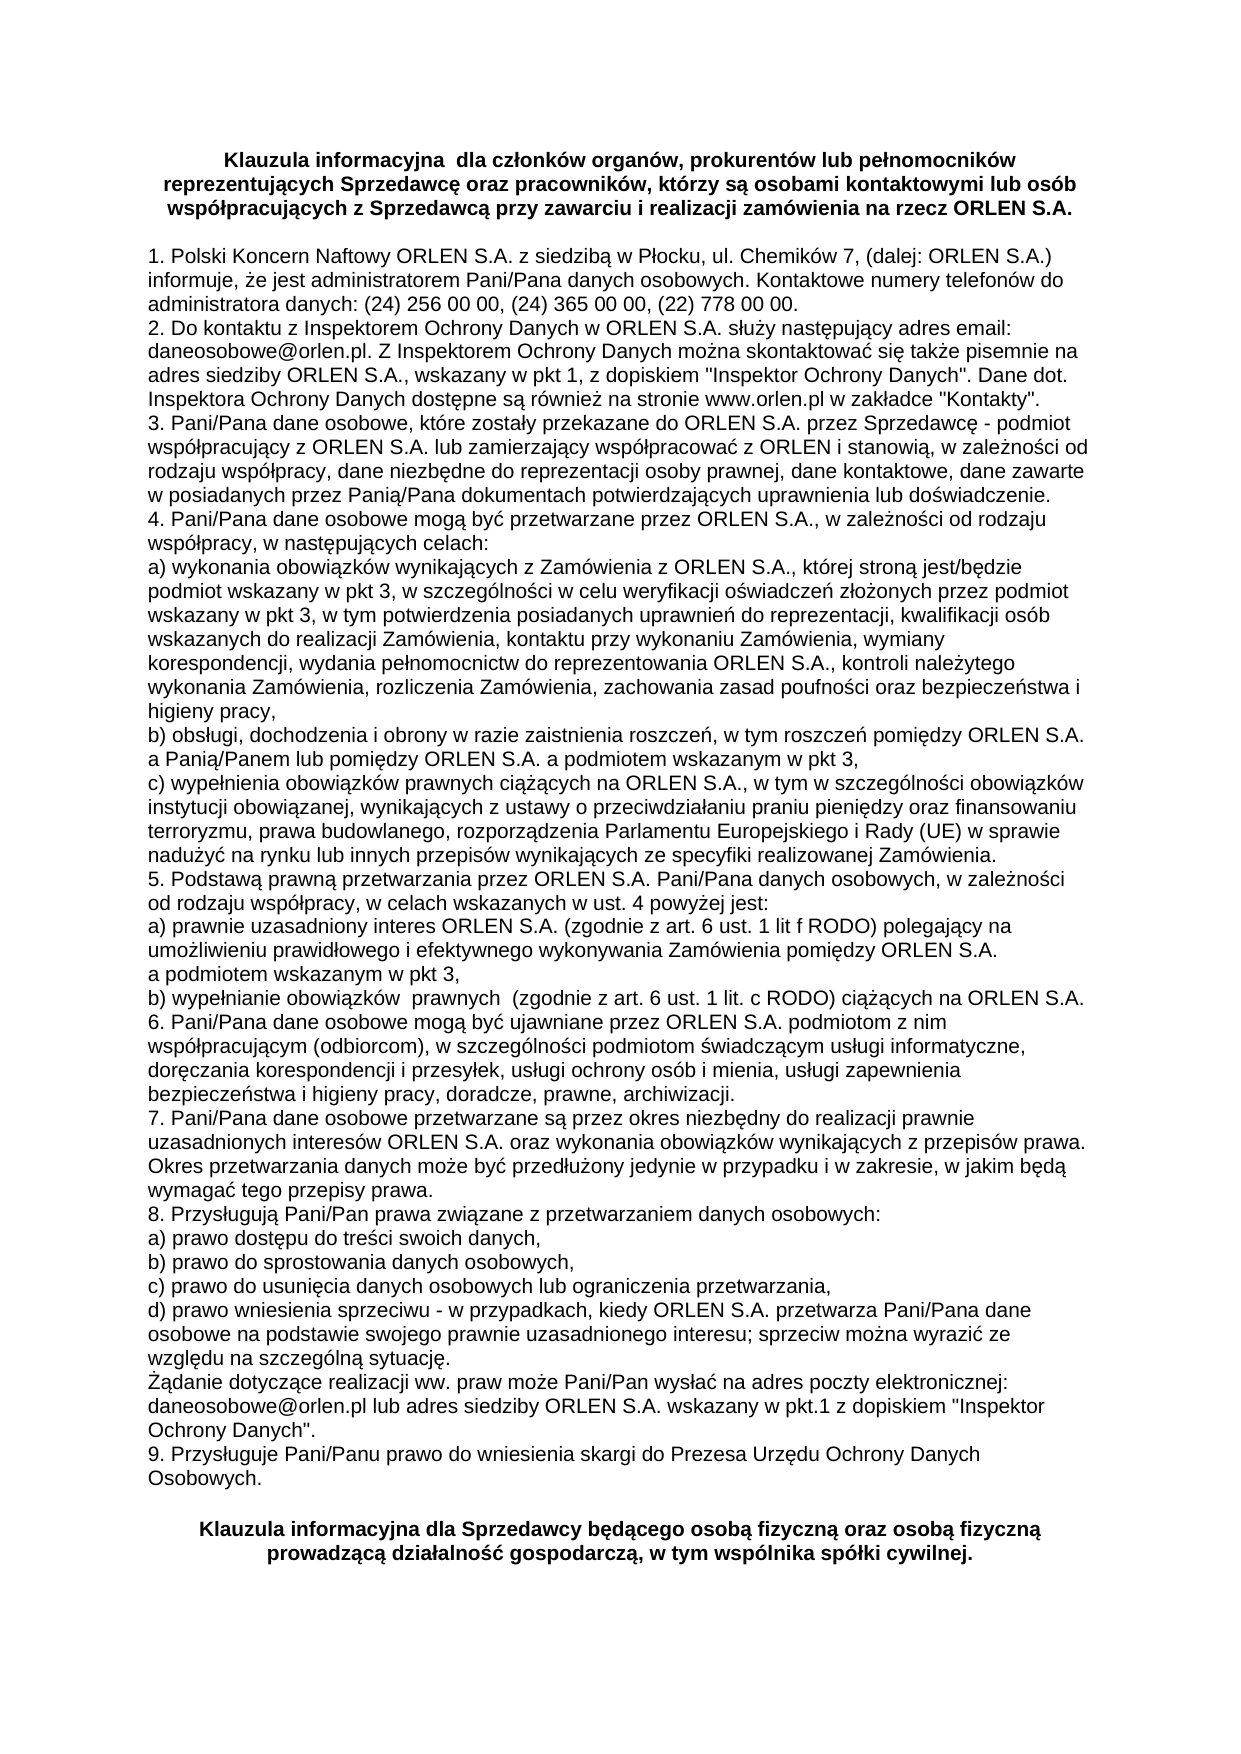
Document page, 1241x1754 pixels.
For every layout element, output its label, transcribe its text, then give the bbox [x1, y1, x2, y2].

text a) prawnie uzasadniony interes ORLEN S.A. (zgodnie z art. 6 ust. 1 lit f RODO) polegający na umożliwieniu prawidłowego i efektywnego wykonywania Zamówienia pomiędzy ORLEN S.A. [148, 914, 1093, 962]
text b) obsługi, dochodzenia i obrony w razie zaistnienia roszczeń, w tym roszczeń pomiędzy ORLEN S.A. a Panią/Panem lub pomiędzy ORLEN S.A. a podmiotem wskazanym w pkt 3, [148, 723, 1093, 771]
text c) wypełnienia obowiązków prawnych ciążących na ORLEN S.A., w tym w szczególności obowiązków instytucji obowiązanej, wynikających z ustawy o przeciwdziałaniu praniu pieniędzy oraz finansowaniu terroryzmu, prawa budowlanego, rozporządzenia Parlamentu Europejskiego i Rady (UE) w sprawie nadużyć na rynku lub innych przepisów wynikających ze specyfiki realizowanej Zamówienia. [148, 771, 1093, 866]
text a podmiotem wskazanym w pkt 3, [148, 962, 1093, 986]
text 8. Przysługują Pani/Pan prawa związane z przetwarzaniem danych osobowych: [148, 1202, 1093, 1226]
text 4. Pani/Pana dane osobowe mogą być przetwarzane przez ORLEN S.A., w zależności od rodzaju współpracy, w następujących celach: [148, 507, 1093, 555]
text b) wypełnianie obowiązków prawnych (zgodnie z art. 6 ust. 1 lit. c RODO) ciążących na ORLEN S.A. [148, 986, 1093, 1010]
text 5. Podstawą prawną przetwarzania przez ORLEN S.A. Pani/Pana danych osobowych, w zależności od rodzaju współpracy, w celach wskazanych w ust. 4 powyżej jest: [148, 866, 1093, 914]
text 9. Przysługuje Pani/Panu prawo do wniesienia skargi do Prezesa Urzędu Ochrony Danych Osobowych. [148, 1441, 1093, 1489]
text Klauzula informacyjna dla członków organów, prokurentów lub pełnomocników reprezentujących Sprzedawcę oraz pracowników, którzy są osobami kontaktowymi lub osób współpracujących z Sprzedawcą przy zawarciu i realizacji zamówienia na rzecz ORLEN S.A. [148, 148, 1093, 219]
text c) prawo do usunięcia danych osobowych lub ograniczenia przetwarzania, [148, 1274, 1093, 1298]
text 1. Polski Koncern Naftowy ORLEN S.A. z siedzibą w Płocku, ul. Chemików 7, (dalej: ORLEN S.A.) informuje, że jest administratorem Pani/Pana danych osobowych. Kontaktowe numery telefonów do administratora danych: (24) 256 00 00, (24) 365 00 00, (22) 778 00 00. [148, 243, 1093, 315]
text a) wykonania obowiązków wynikających z Zamówienia z ORLEN S.A., której stroną jest/będzie podmiot wskazany w pkt 3, w szczególności w celu weryfikacji oświadczeń złożonych przez podmiot wskazany w pkt 3, w tym potwierdzenia posiadanych uprawnień do reprezentacji, kwalifikacji osób wskazanych do realizacji Zamówienia, kontaktu przy wykonaniu Zamówienia, wymiany korespondencji, wydania pełnomocnictw do reprezentowania ORLEN S.A., kontroli należytego wykonania Zamówienia, rozliczenia Zamówienia, zachowania zasad poufności oraz bezpieczeństwa i higieny pracy, [148, 555, 1093, 723]
text d) prawo wniesienia sprzeciwu - w przypadkach, kiedy ORLEN S.A. przetwarza Pani/Pana dane osobowe na podstawie swojego prawnie uzasadnionego interesu; sprzeciw można wyrazić ze względu na szczególną sytuację. [148, 1298, 1093, 1369]
text a) prawo dostępu do treści swoich danych, [148, 1226, 1093, 1250]
text b) prawo do sprostowania danych osobowych, [148, 1250, 1093, 1274]
text Żądanie dotyczące realizacji ww. praw może Pani/Pan wysłać na adres poczty elektronicznej: daneosobowe@orlen.pl lub adres siedziby ORLEN S.A. wskazany w pkt.1 z dopiskiem "Inspektor Ochrony Danych". [148, 1369, 1093, 1441]
text 3. Pani/Pana dane osobowe, które zostały przekazane do ORLEN S.A. przez Sprzedawcę - podmiot współpracujący z ORLEN S.A. lub zamierzający współpracować z ORLEN i stanowią, w zależności od rodzaju współpracy, dane niezbędne do reprezentacji osoby prawnej, dane kontaktowe, dane zawarte w posiadanych przez Panią/Pana dokumentach potwierdzających uprawnienia lub doświadczenie. [148, 411, 1093, 507]
text 7. Pani/Pana dane osobowe przetwarzane są przez okres niezbędny do realizacji prawnie uzasadnionych interesów ORLEN S.A. oraz wykonania obowiązków wynikających z przepisów prawa. Okres przetwarzania danych może być przedłużony jedynie w przypadku i w zakresie, w jakim będą wymagać tego przepisy prawa. [148, 1106, 1093, 1202]
text Klauzula informacyjna dla Sprzedawcy będącego osobą fizyczną oraz osobą fizyczną prowadzącą działalność gospodarczą, w tym wspólnika spółki cywilnej. [148, 1517, 1093, 1565]
text 2. Do kontaktu z Inspektorem Ochrony Danych w ORLEN S.A. służy następujący adres email: daneosobowe@orlen.pl. Z Inspektorem Ochrony Danych można skontaktować się także pisemnie na adres siedziby ORLEN S.A., wskazany w pkt 1, z dopiskiem "Inspektor Ochrony Danych". Dane dot. Inspektora Ochrony Danych dostępne są również na stronie www.orlen.pl w zakładce "Kontakty". [148, 315, 1093, 411]
text 6. Pani/Pana dane osobowe mogą być ujawniane przez ORLEN S.A. podmiotom z nim współpracującym (odbiorcom), w szczególności podmiotom świadczącym usługi informatyczne, doręczania korespondencji i przesyłek, usługi ochrony osób i mienia, usługi zapewnienia bezpieczeństwa i higieny pracy, doradcze, prawne, archiwizacji. [148, 1010, 1093, 1106]
